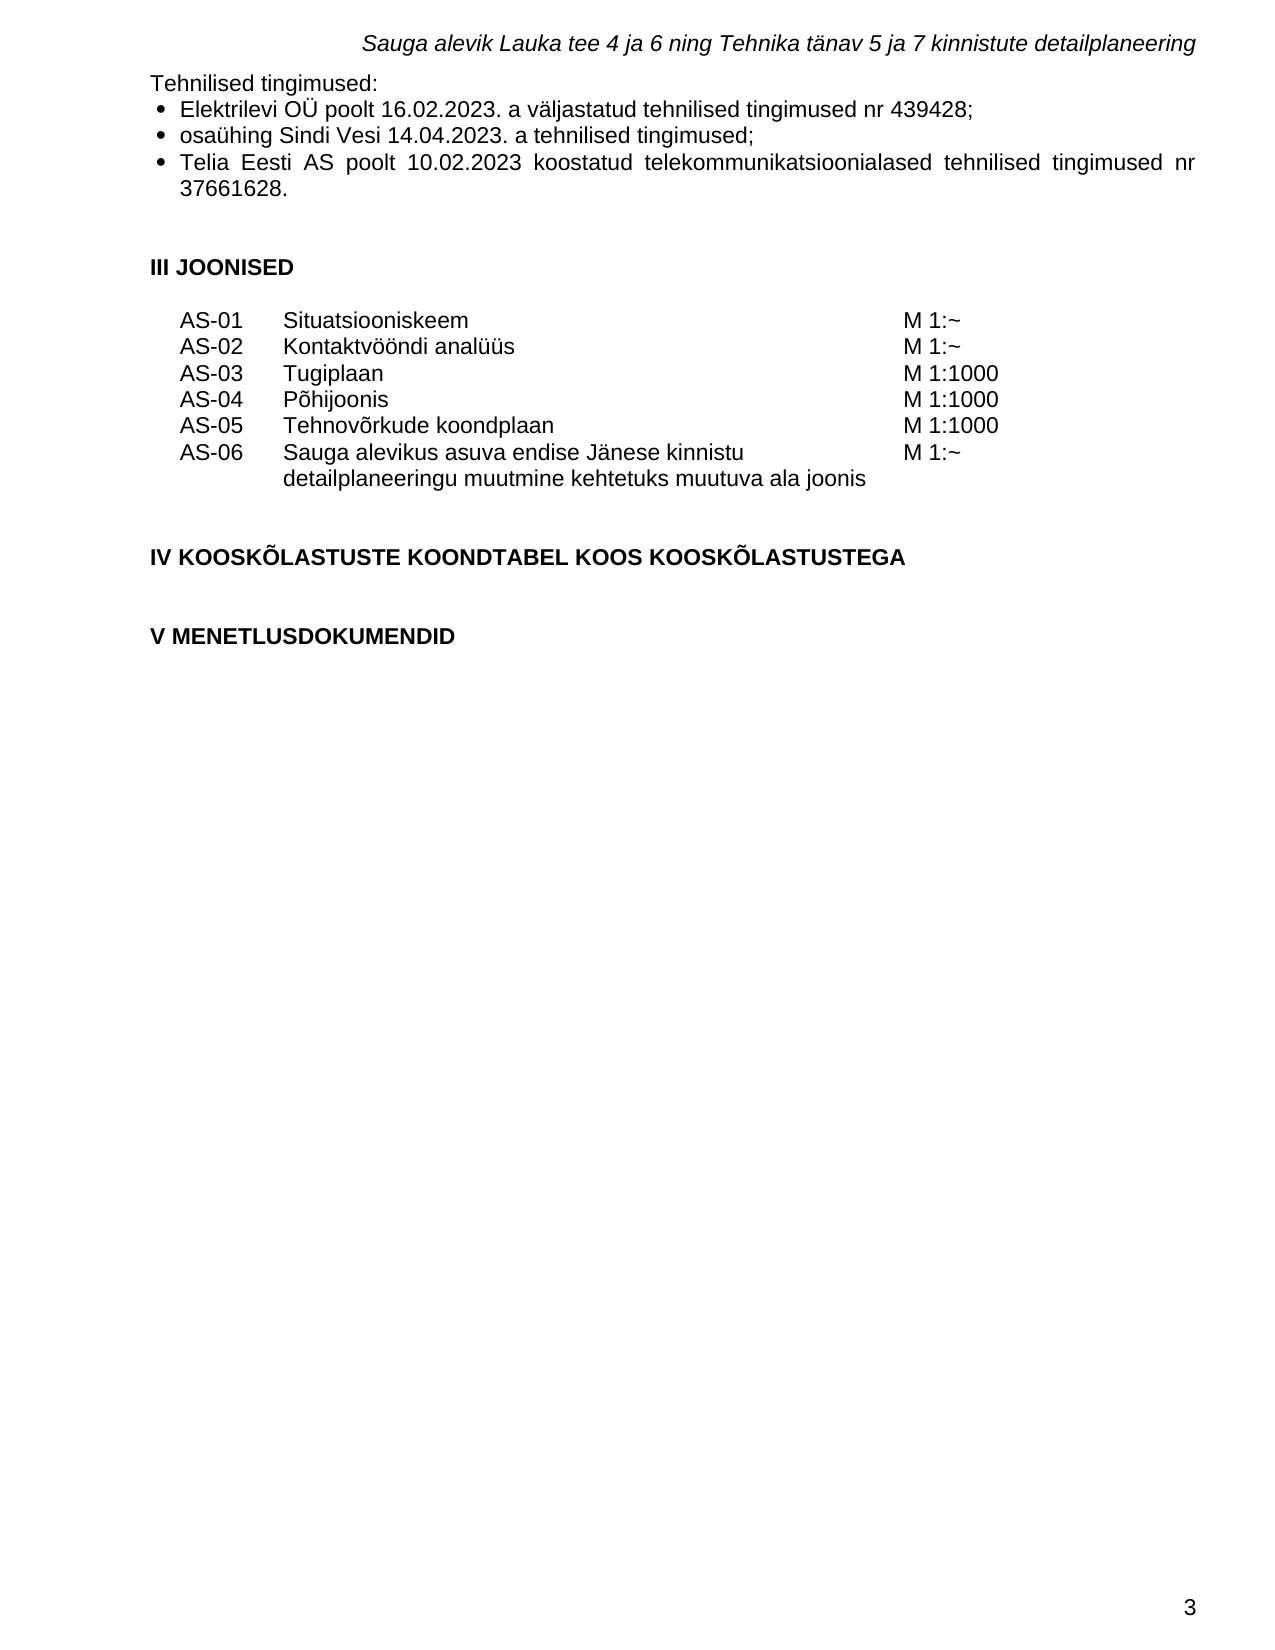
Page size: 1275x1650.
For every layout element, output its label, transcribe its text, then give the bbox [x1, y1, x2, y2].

list JOONiSED [150, 254, 1196, 281]
list AS-04 Põhijoonis M 1:1000 [179, 386, 1196, 412]
list AS-02 Kontaktvööndi analüüs M 1:~ [179, 333, 1196, 359]
text Tehnilised tingimused: [150, 70, 1196, 96]
list AS-05 Tehnovõrkude koondplaan M 1:1000 [179, 412, 1196, 439]
list detailplaneeringu muutmine kehtetuks muutuva ala joonis [179, 465, 1196, 491]
list AS-06 Sauga alevikus asuva endise Jänese kinnistu M 1:~ [179, 439, 1196, 465]
list Elektrilevi OÜ poolt 16.02.2023. a väljastatud tehnilised tingimused nr 439428; [157, 96, 1196, 122]
list KOOSKÕLASTUSTE KOONDTABEL KOOS KOOSKÕLASTUSTEGA [150, 544, 1196, 570]
list Telia Eesti AS poolt 10.02.2023 koostatud telekommunikatsioonialased tehnilised tingimused nr 37661628. [157, 149, 1196, 201]
list AS-03 Tugiplaan M 1:1000 [179, 359, 1196, 386]
text AS-01 Situatsiooniskeem M 1:~ [179, 307, 1196, 333]
list MENETLUSDOKUMENDID [150, 623, 1196, 649]
list osaühing Sindi Vesi 14.04.2023. a tehnilised tingimused; [157, 122, 1196, 149]
